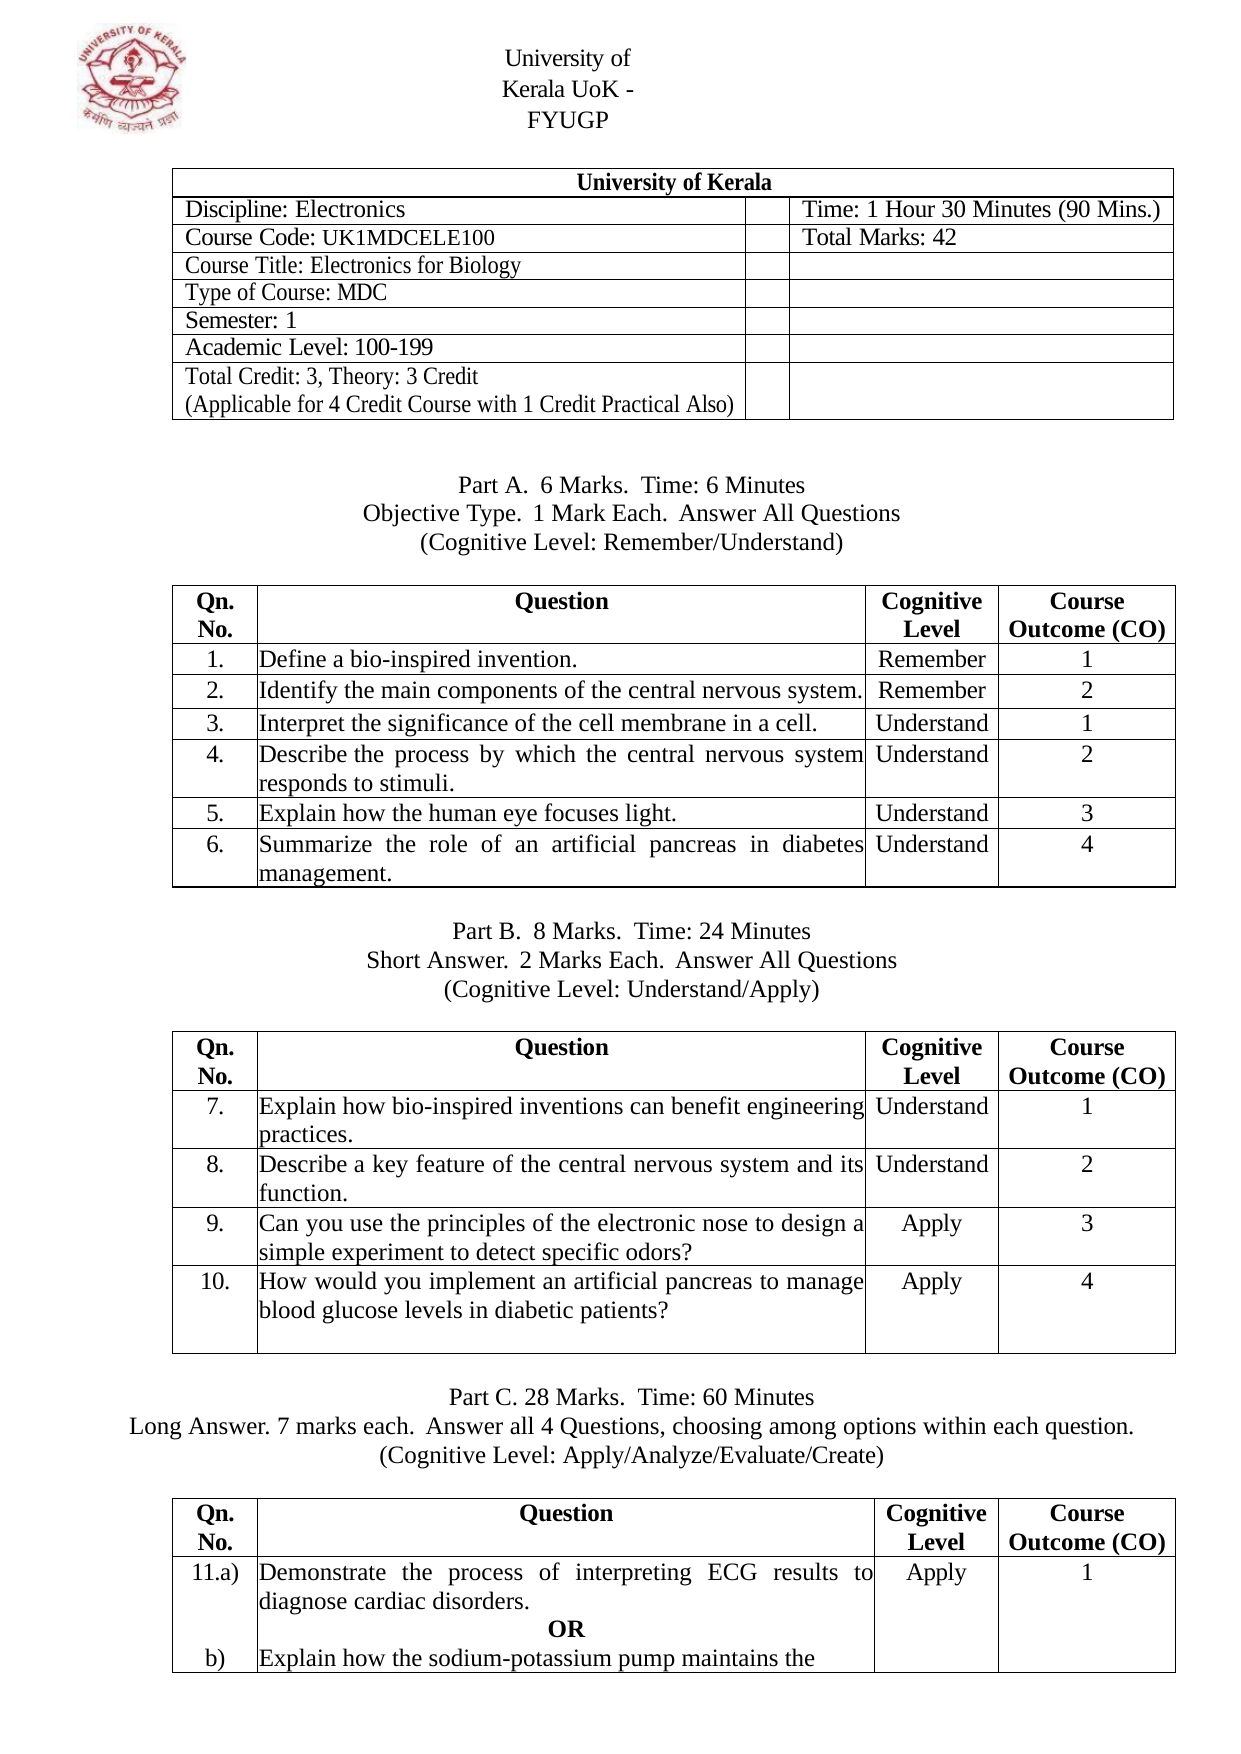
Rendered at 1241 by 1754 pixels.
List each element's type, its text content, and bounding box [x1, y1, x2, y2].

text Long Answer. 7 marks each. Answer all 4 Questions, choosing among options within each question. [77, 1411, 1186, 1440]
table_cell Describe the process by which the central nervous system responds to stimuli. [258, 740, 865, 797]
table_cell 3. [173, 709, 257, 738]
table_cell [746, 198, 789, 224]
table_cell 2. [173, 675, 257, 707]
table_header Cognitive Level [866, 1032, 998, 1090]
table_cell Total Marks: 42 [790, 225, 1173, 252]
table_cell Understand [866, 709, 998, 738]
table_cell Semester: 1 [173, 308, 745, 334]
table_header Course Outcome (CO) [999, 586, 1175, 643]
text Short Answer. 2 Marks Each. Answer All Questions [77, 945, 1186, 974]
table_cell How would you implement an artificial pancreas to manage blood glucose levels in diabetic patients? [258, 1266, 865, 1353]
table_cell Total Credit: 3, Theory: 3 Credit (Applicable for 4 Credit Course with 1 Credit Practical Also) [173, 363, 745, 418]
table_cell 11.a) b) [173, 1557, 257, 1672]
table_cell 4 [999, 1266, 1175, 1353]
table_cell Understand [866, 740, 998, 797]
text Part C. 28 Marks. Time: 60 Minutes [77, 1382, 1186, 1411]
table_cell 10. [173, 1266, 257, 1353]
text Part B. 8 Marks. Time: 24 Minutes [77, 916, 1186, 945]
table_cell Course Code: UK1MDCELE100 [173, 225, 745, 252]
table_header Cognitive Level [875, 1499, 998, 1556]
table_cell Interpret the significance of the cell membrane in a cell. [258, 709, 865, 738]
table_header University of Kerala [173, 169, 1173, 196]
table_cell [746, 308, 789, 334]
table_cell 5. [173, 798, 257, 828]
table_cell Course Title: Electronics for Biology [173, 253, 745, 279]
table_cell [258, 1557, 874, 1672]
table_cell 1 [999, 1557, 1175, 1672]
table_cell Identify the main components of the central nervous system. [258, 675, 865, 707]
text (Cognitive Level: Remember/Understand) [77, 527, 1186, 556]
table_cell 2 [999, 675, 1175, 707]
table_header Cognitive Level [866, 586, 998, 643]
table_header Qn. No. [173, 1499, 257, 1556]
table_cell 1 [999, 709, 1175, 738]
table_cell 7. [173, 1091, 257, 1148]
table_cell 9. [173, 1208, 257, 1265]
table_cell Explain how bio-inspired inventions can benefit engineering practices. [258, 1091, 865, 1148]
table_cell 1 [999, 644, 1175, 674]
table_cell Understand [866, 798, 998, 828]
table_cell 4 [999, 829, 1175, 886]
picture [77, 23, 187, 134]
table_header Course Outcome (CO) [999, 1499, 1175, 1556]
table_cell Apply [875, 1557, 998, 1672]
table_header Qn. No. [173, 586, 257, 643]
table_cell [790, 253, 1173, 279]
table_header Question [258, 1032, 865, 1090]
table_cell 2 [999, 740, 1175, 797]
text (Cognitive Level: Apply/Analyze/Evaluate/Create) [77, 1440, 1186, 1469]
table_cell Define a bio-inspired invention. [258, 644, 865, 674]
table_cell Apply [866, 1208, 998, 1265]
table_cell Type of Course: MDC [173, 280, 745, 307]
table_cell Understand [866, 829, 998, 886]
table_cell Academic Level: 100-199 [173, 335, 745, 362]
table_cell Explain how the human eye focuses light. [258, 798, 865, 828]
table_cell Can you use the principles of the electronic nose to design a simple experiment to detect specific odors? [258, 1208, 865, 1265]
table_cell Time: 1 Hour 30 Minutes (90 Mins.) [790, 198, 1173, 224]
table_cell 1 [999, 1091, 1175, 1148]
table_cell [790, 363, 1173, 418]
table_cell 3 [999, 798, 1175, 828]
table_cell 8. [173, 1149, 257, 1207]
table_cell 3 [999, 1208, 1175, 1265]
table_cell [790, 335, 1173, 362]
table_cell [790, 308, 1173, 334]
table_cell 1. [173, 644, 257, 674]
table_cell 4. [173, 740, 257, 797]
table_cell 2 [999, 1149, 1175, 1207]
table_cell Remember [866, 644, 998, 674]
table_header Qn. No. [173, 1032, 257, 1090]
table_header Question [258, 1499, 874, 1556]
table_header Question [258, 586, 865, 643]
table_cell Summarize the role of an artificial pancreas in diabetes management. [258, 829, 865, 886]
table_cell Describe a key feature of the central nervous system and its function. [258, 1149, 865, 1207]
text (Cognitive Level: Understand/Apply) [77, 974, 1186, 1002]
table_cell Understand [866, 1091, 998, 1148]
table_cell Apply [866, 1266, 998, 1353]
table_cell [790, 280, 1173, 307]
table_cell Discipline: Electronics [173, 198, 745, 224]
table_cell [746, 363, 789, 418]
text Part A. 6 Marks. Time: 6 Minutes [77, 470, 1186, 498]
table_cell [746, 225, 789, 252]
table_cell [746, 280, 789, 307]
table_header Course Outcome (CO) [999, 1032, 1175, 1090]
table_cell 6. [173, 829, 257, 886]
table_cell Remember [866, 675, 998, 707]
table_cell Understand [866, 1149, 998, 1207]
text Objective Type. 1 Mark Each. Answer All Questions [77, 498, 1186, 527]
table_cell [746, 253, 789, 279]
table_cell [746, 335, 789, 362]
